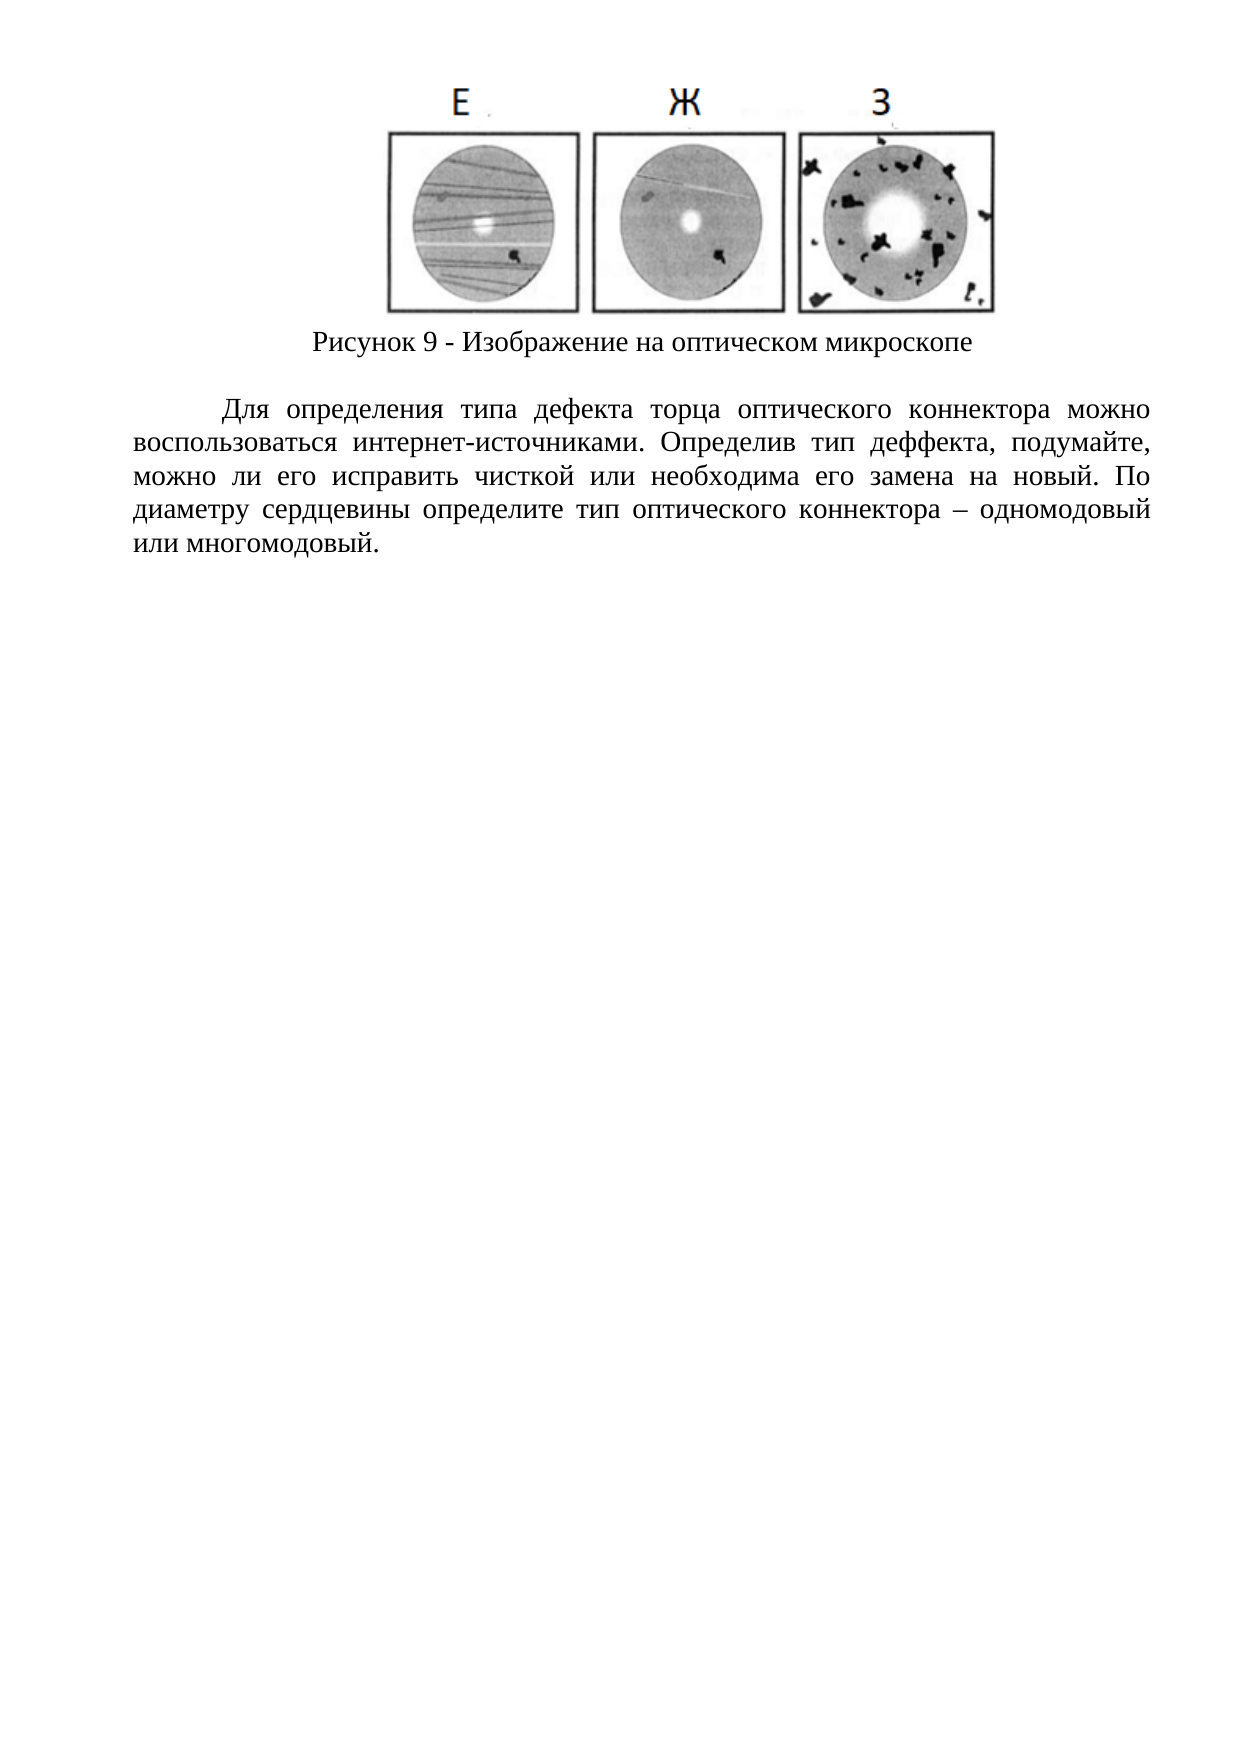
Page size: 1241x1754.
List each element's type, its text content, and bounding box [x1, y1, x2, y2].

list Рисунок 9 - Изображение на оптическом микроскопе [133, 324, 1152, 357]
list Для определения типа дефекта торца оптического коннектора можно воспользоваться интернет-источниками. Определив тип деффекта, подумайте, можно ли его исправить чисткой или необходима его замена на новый. По диаметру сердцевины определите тип оптического коннектора – одномодовый или многомодовый. [133, 391, 1152, 559]
picture [363, 73, 1010, 324]
